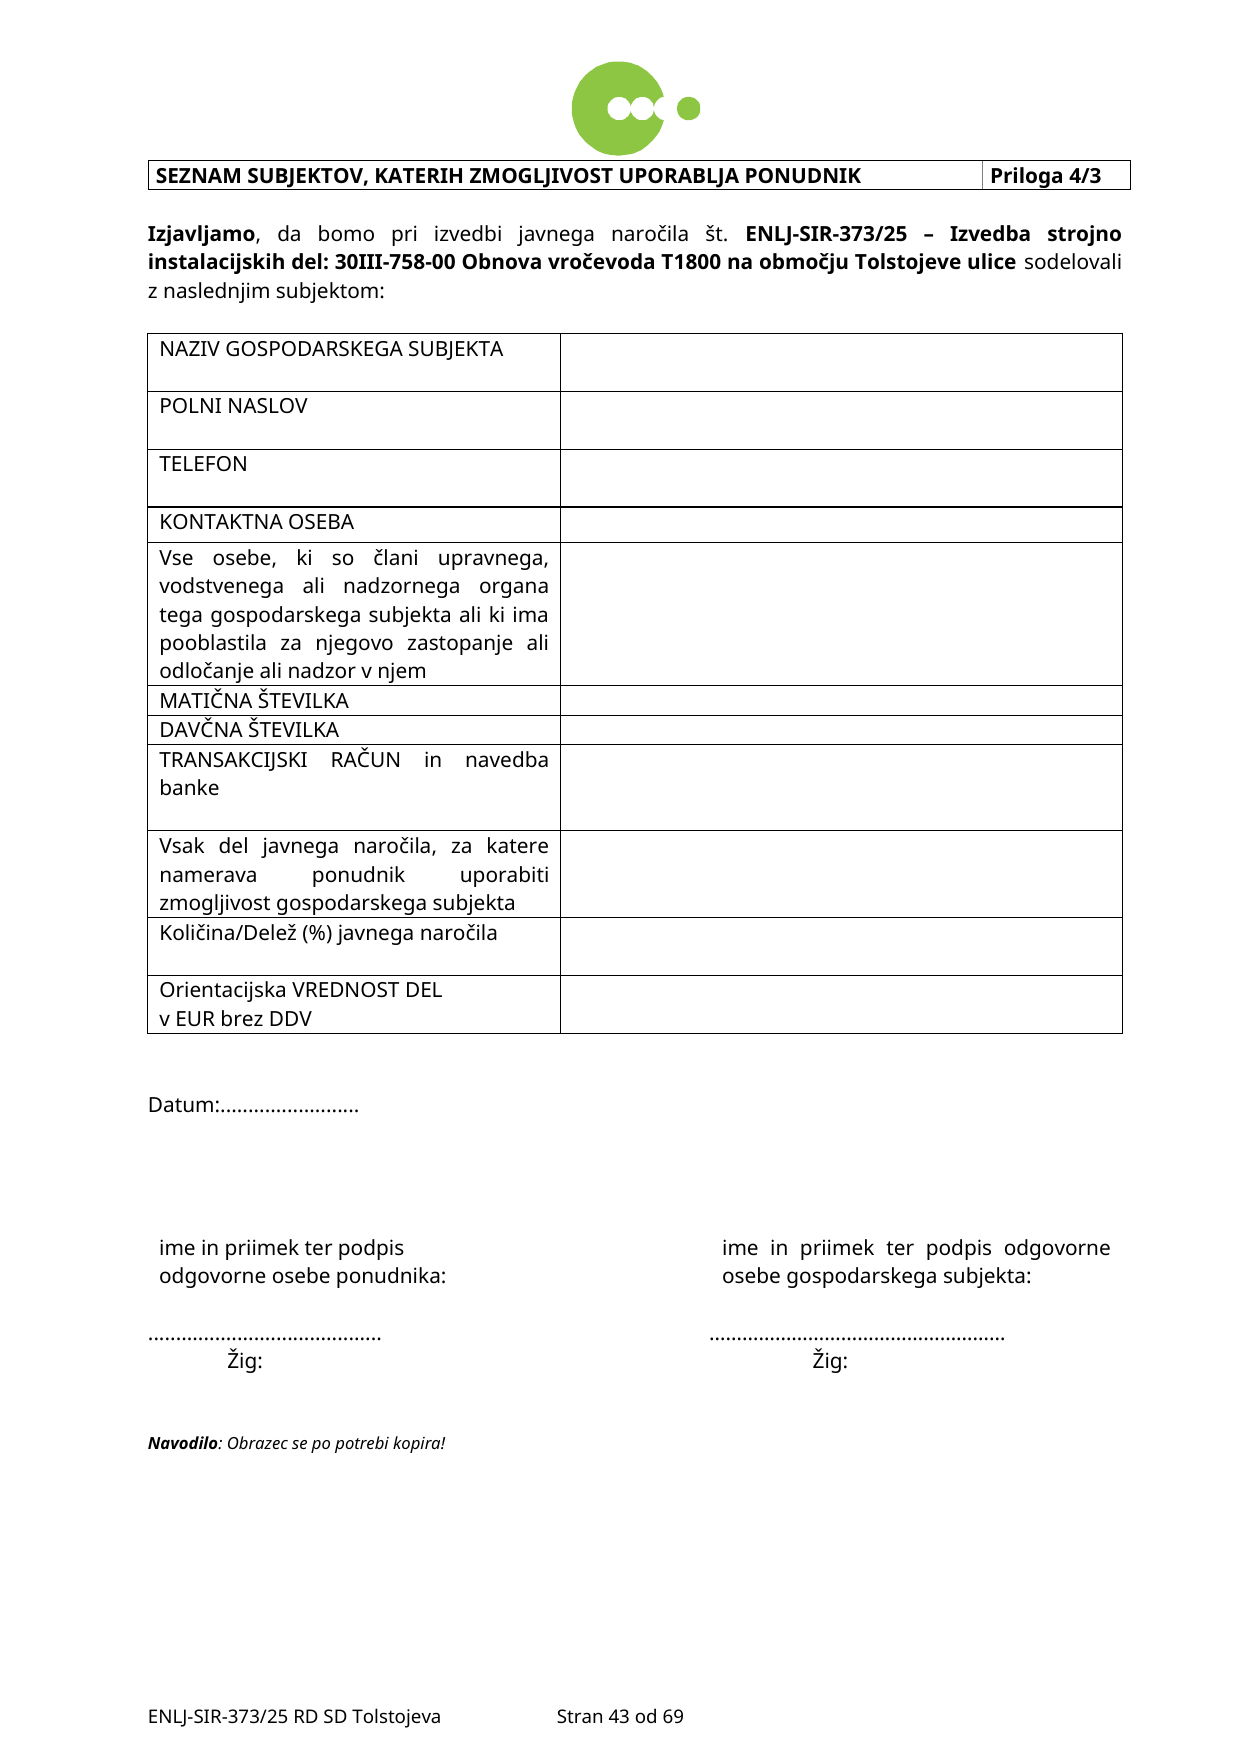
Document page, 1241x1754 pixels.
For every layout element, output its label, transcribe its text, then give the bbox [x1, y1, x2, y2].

table_cell DAVČNA ŠTEVILKA [148, 716, 560, 744]
table_cell [561, 716, 1122, 744]
text Izjavljamo, da bomo pri izvedbi javnega naročila št. ENLJ-SIR-373/25 – Izvedba strojno instalacijskih del: 30III-758-00 Obnova vročevoda T1800 na območju Tolstojeve ulice sodelovali z naslednjim subjektom: [148, 219, 1122, 304]
table_cell [561, 918, 1122, 974]
table_cell POLNI NASLOV [148, 392, 560, 448]
table_cell Vsak del javnega naročila, za katere namerava ponudnik uporabiti zmogljivost gospodarskega subjekta [148, 831, 560, 917]
table_header ime in priimek ter podpis odgovorne osebe ponudnika: [148, 1233, 711, 1289]
table_cell TELEFON [148, 450, 560, 506]
table_cell [561, 543, 1122, 685]
table_header Priloga 4/3 [983, 161, 1130, 189]
table_cell MATIČNA ŠTEVILKA [148, 686, 560, 714]
text Žig: Žig: [148, 1346, 1122, 1375]
table_cell Količina/Delež (%) javnega naročila [148, 918, 560, 974]
table_cell TRANSAKCIJSKI RAČUN in navedba banke [148, 745, 560, 830]
table_header ime in priimek ter podpis odgovorne osebe gospodarskega subjekta: [711, 1233, 1122, 1289]
table_cell [561, 686, 1122, 714]
table_cell Vse osebe, ki so člani upravnega, vodstvenega ali nadzornega organa tega gospodarskega subjekta ali ki ima pooblastila za njegovo zastopanje ali odločanje ali nadzor v njem [148, 543, 560, 685]
text Navodilo: Obrazec se po potrebi kopira! [148, 1432, 1122, 1454]
table_cell [561, 745, 1122, 830]
text .......................................... ……………………………………………… [148, 1318, 1122, 1346]
table_cell KONTAKTNA OSEBA [148, 508, 560, 542]
table_cell [561, 392, 1122, 448]
table_cell [561, 976, 1122, 1032]
table_header SEZNAM SUBJEKTOV, KATERIH ZMOGLJIVOST UPORABLJA PONUDNIK [149, 161, 982, 189]
table_cell [561, 831, 1122, 917]
table_header [561, 334, 1122, 391]
table_header NAZIV GOSPODARSKEGA SUBJEKTA [148, 334, 560, 391]
table_cell Orientacijska VREDNOST DEL v EUR brez DDV [148, 976, 560, 1032]
table_cell [561, 508, 1122, 542]
table_cell [561, 450, 1122, 506]
text Datum:......................... [148, 1090, 1122, 1119]
